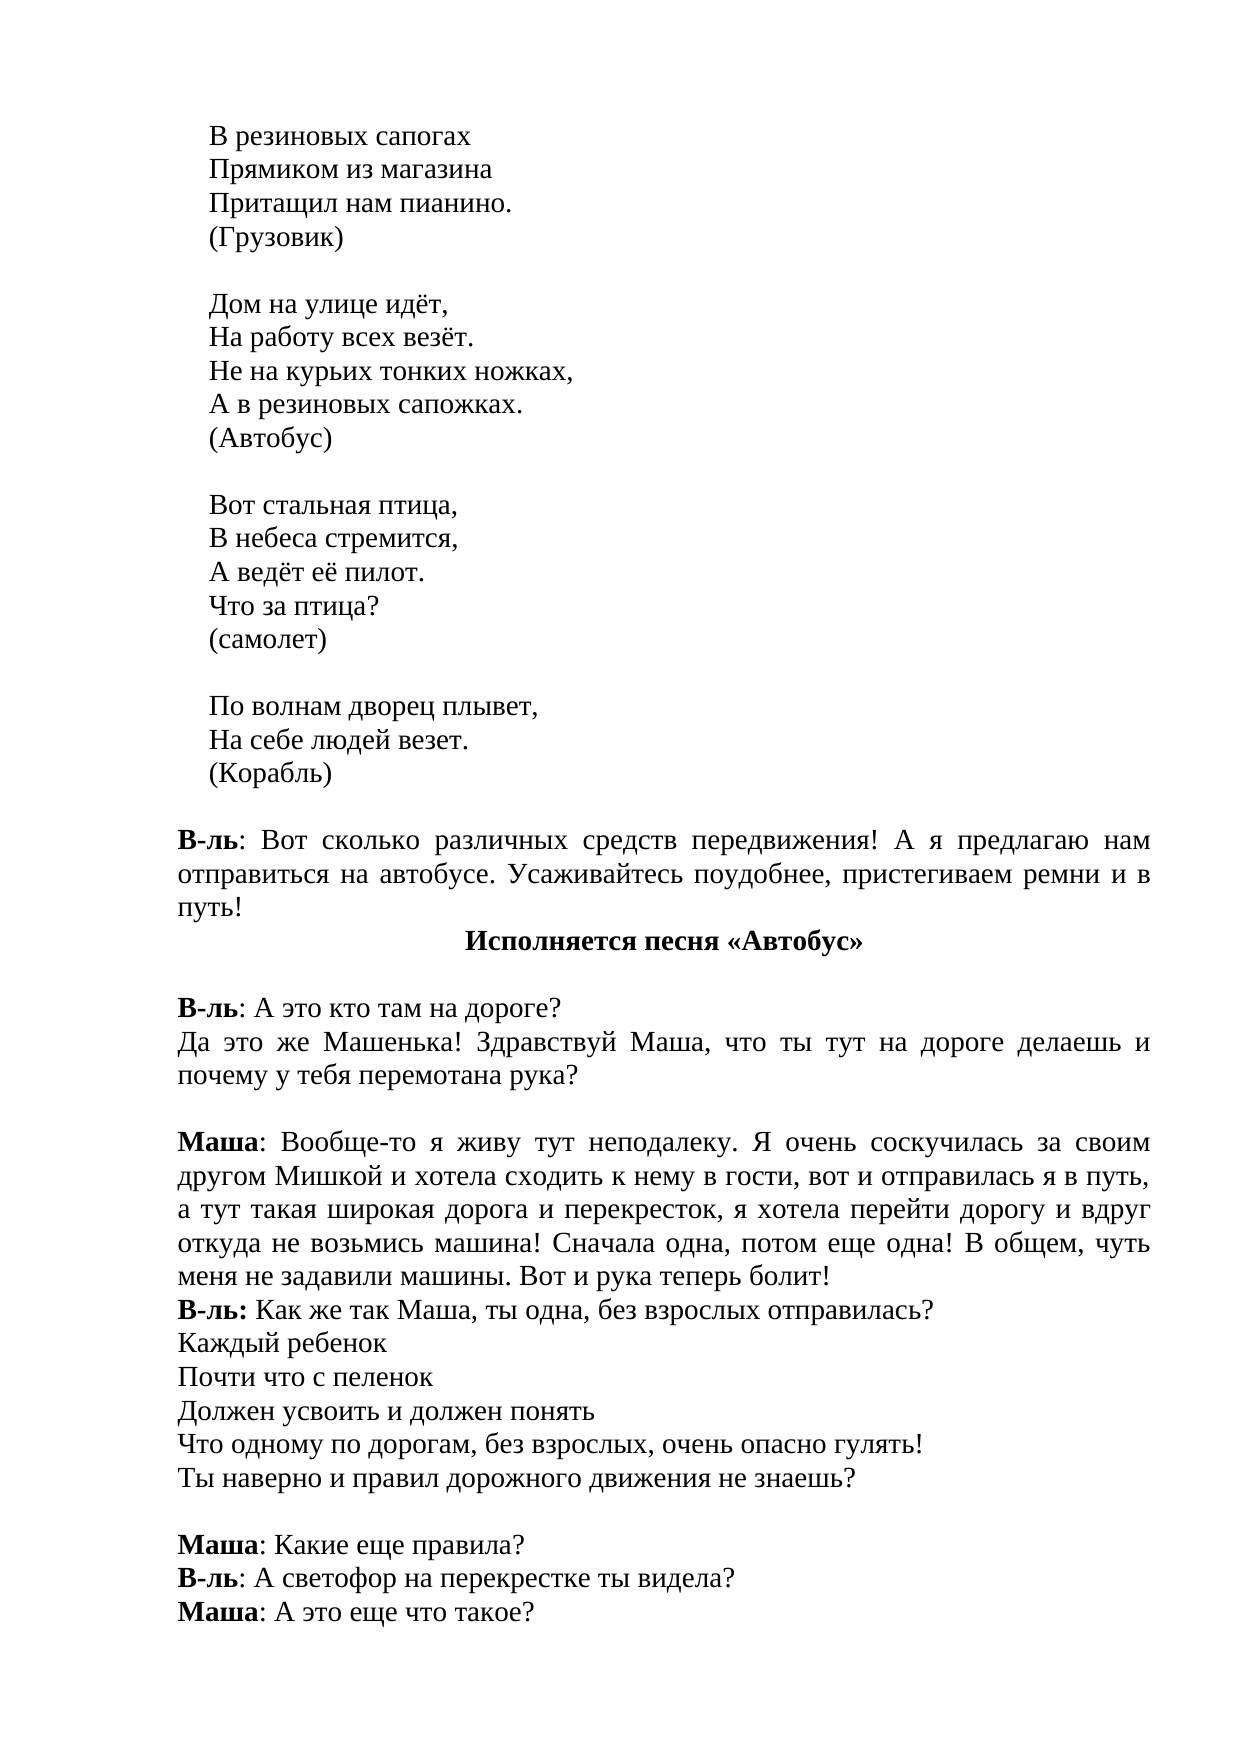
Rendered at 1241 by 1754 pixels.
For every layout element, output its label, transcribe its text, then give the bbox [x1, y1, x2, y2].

text (самолет) [177, 621, 1152, 655]
text Ты наверно и правил дорожного движения не знаешь? [177, 1460, 1152, 1493]
text Исполняется песня «Автобус» [177, 923, 1152, 957]
text Маша: Какие еще правила? [177, 1527, 1152, 1560]
text В-ль: А это кто там на дороге? [177, 990, 1152, 1024]
text Что одному по дорогам, без взрослых, очень опасно гулять! [177, 1426, 1152, 1460]
text Прямиком из магазина [177, 152, 1152, 185]
text Что за птица? [177, 588, 1152, 621]
text Каждый ребенок [177, 1326, 1152, 1359]
text Вот стальная птица, [177, 487, 1152, 521]
text Не на курьих тонких ножках, [177, 353, 1152, 386]
text (Автобус) [177, 420, 1152, 453]
text В-ль: Вот сколько различных средств передвижения! А я предлагаю нам отправиться на автобусе. Усаживайтесь поудобнее, пристегиваем ремни и в путь! [177, 822, 1152, 923]
text На работу всех везёт. [177, 319, 1152, 353]
text Притащил нам пианино. [177, 185, 1152, 219]
text Маша: А это еще что такое? [177, 1594, 1152, 1627]
text (Корабль) [177, 755, 1152, 789]
text А в резиновых сапожках. [177, 386, 1152, 420]
text В-ль: Как же так Маша, ты одна, без взрослых отправилась? [177, 1292, 1152, 1326]
text В резиновых сапогах [177, 118, 1152, 152]
text По волнам дворец плывет, [177, 688, 1152, 722]
text В небеса стремится, [177, 521, 1152, 554]
text Почти что с пеленок [177, 1359, 1152, 1393]
text На себе людей везет. [177, 722, 1152, 755]
text Дом на улице идёт, [177, 286, 1152, 319]
text Да это же Машенька! Здравствуй Маша, что ты тут на дороге делаешь и почему у тебя перемотана рука? [177, 1024, 1152, 1091]
text В-ль: А светофор на перекрестке ты видела? [177, 1560, 1152, 1594]
text Должен усвоить и должен понять [177, 1393, 1152, 1426]
text А ведёт её пилот. [177, 554, 1152, 588]
text (Грузовик) [177, 219, 1152, 252]
text Маша: Вообще-то я живу тут неподалеку. Я очень соскучилась за своим другом Мишкой и хотела сходить к нему в гости, вот и отправилась я в путь, а тут такая широкая дорога и перекресток, я хотела перейти дорогу и вдруг откуда не возьмись машина! Сначала одна, потом еще одна! В общем, чуть меня не задавили машины. Вот и рука теперь болит! [177, 1124, 1152, 1292]
